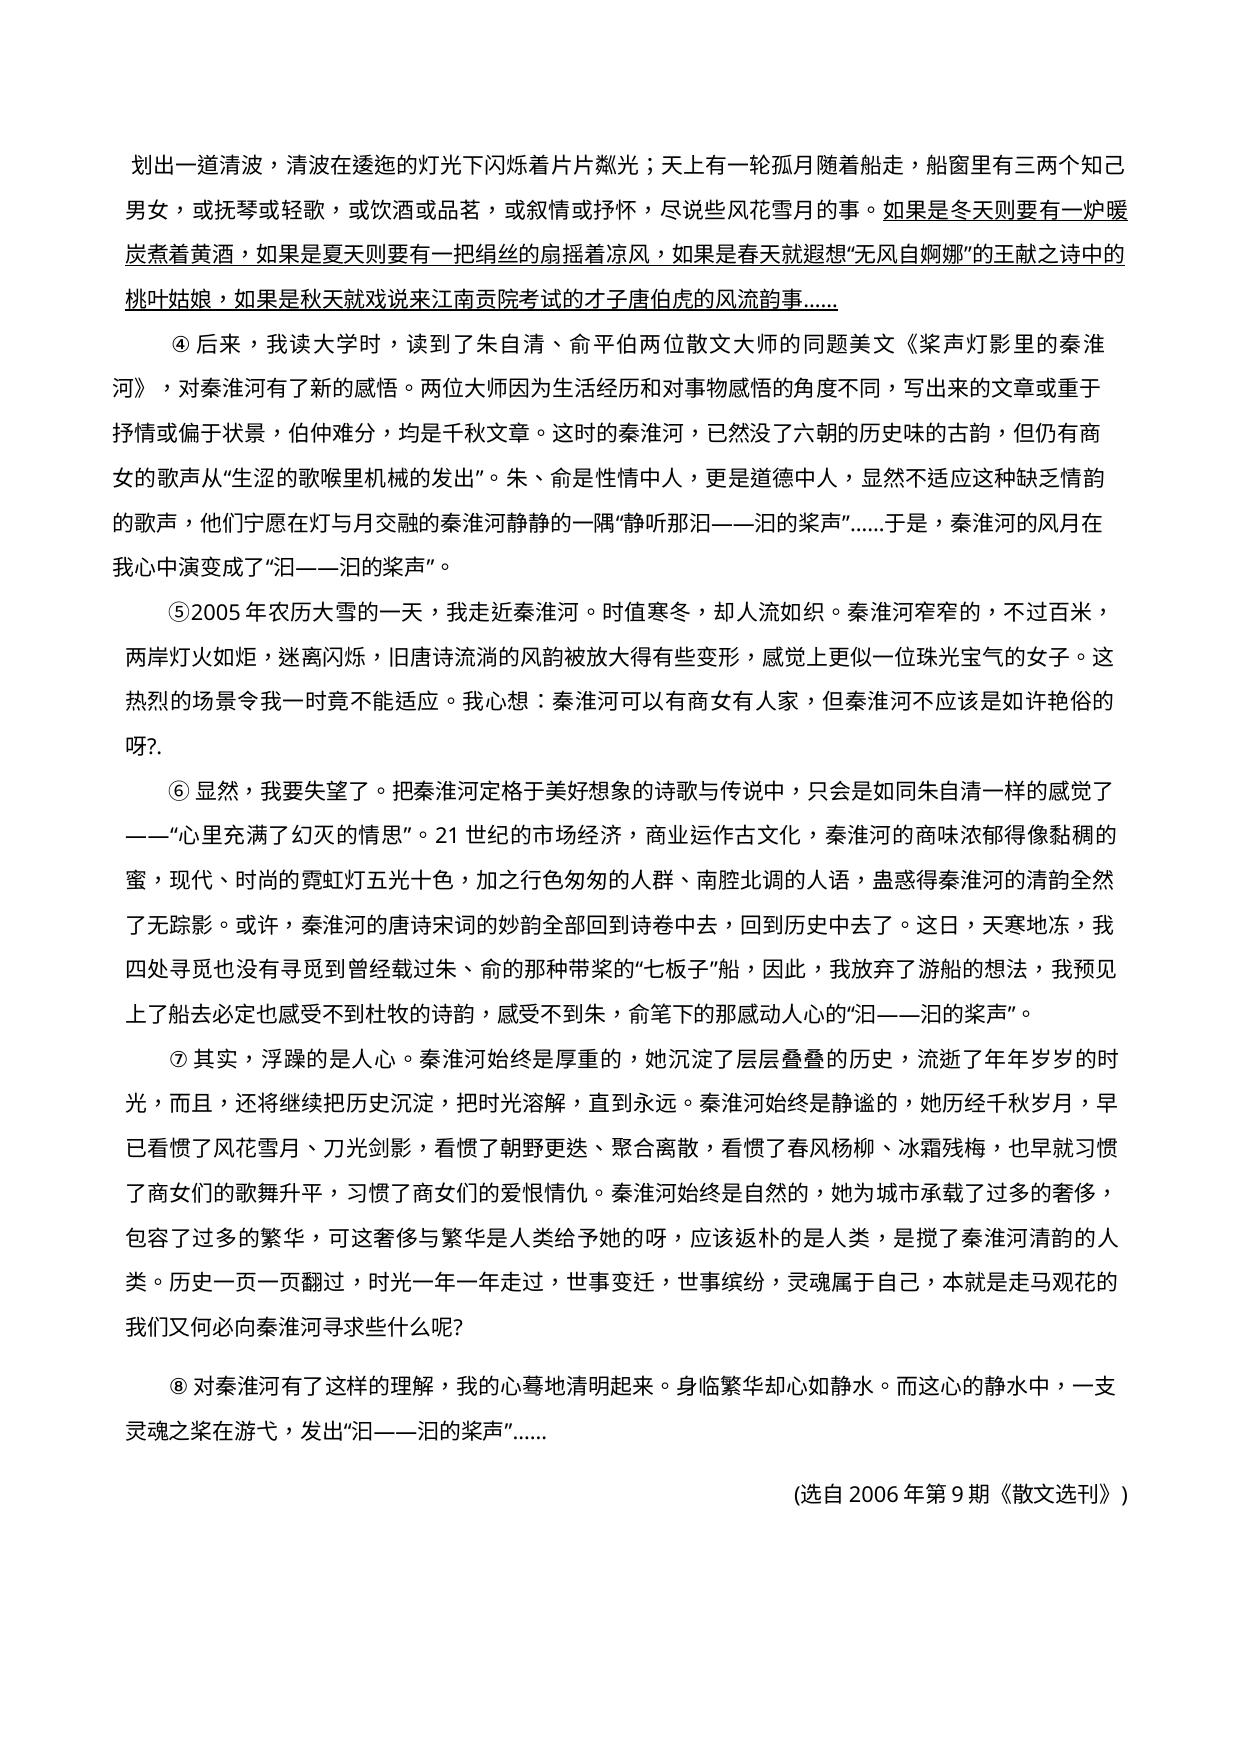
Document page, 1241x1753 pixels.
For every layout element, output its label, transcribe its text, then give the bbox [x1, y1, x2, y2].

text ⑦其实，浮躁的是人心。秦淮河始终是厚重的，她沉淀了层层叠叠的历史，流逝了年年岁岁的时光，而且，还将继续把历史沉淀，把时光溶解，直到永远。秦淮河始终是静谧的，她历经千秋岁月，早已看惯了风花雪月、刀光剑影，看惯了朝野更迭、聚合离散，看惯了春风杨柳、冰霜残梅，也早就习惯了商女们的歌舞升平，习惯了商女们的爱恨情仇。秦淮河始终是自然的，她为城市承载了过多的奢侈，包容了过多的繁华，可这奢侈与繁华是人类给予她的呀，应该返朴的是人类，是搅了秦淮河清韵的人类。历史一页一页翻过，时光一年一年走过，世事变迁，世事缤纷，灵魂属于自己，本就是走马观花的我们又何必向秦淮河寻求些什么呢? [125, 1044, 1119, 1342]
text ⑥显然，我要失望了。把秦淮河定格于美好想象的诗歌与传说中，只会是如同朱自清一样的感觉了——“心里充满了幻灭的情思”。21世纪的市场经济，商业运作古文化，秦淮河的商味浓郁得像黏稠的蜜，现代、时尚的霓虹灯五光十色，加之行色匆匆的人群、南腔北调的人语，蛊惑得秦淮河的清韵全然了无踪影。或许，秦淮河的唐诗宋词的妙韵全部回到诗卷中去，回到历史中去了。这日，天寒地冻，我四处寻觅也没有寻觅到曾经载过朱、俞的那种带桨的“七板子”船，因此，我放弃了游船的想法，我预见上了船去必定也感受不到杜牧的诗韵，感受不到朱，俞笔下的那感动人心的“汩——汩的桨声”。 [125, 776, 1117, 1029]
text ⑧对秦淮河有了这样的理解，我的心蓦地清明起来。身临繁华却心如静水。而这心的静水中，一支灵魂之桨在游弋，发出“汩——汩的桨声”…… [125, 1371, 1119, 1446]
text ④后来，我读大学时，读到了朱自清、俞平伯两位散文大师的同题美文《桨声灯影里的秦淮河》，对秦淮河有了新的感悟。两位大师因为生活经历和对事物感悟的角度不同，写出来的文章或重于抒情或偏于状景，伯仲难分，均是千秋文章。这时的秦淮河，已然没了六朝的历史味的古韵，但仍有商女的歌声从“生涩的歌喉里机械的发出”。朱、俞是性情中人，更是道德中人，显然不适应这种缺乏情韵的歌声，他们宁愿在灯与月交融的秦淮河静静的一隅“静听那汩——汩的桨声”……于是，秦淮河的风月在我心中演变成了“汩——汩的桨声”。 [112, 329, 1105, 582]
text (选自2006年第9期《散文选刊》) [602, 1479, 1128, 1509]
text 划出一道清波，清波在逶迤的灯光下闪烁着片片粼光；天上有一轮孤月随着船走，船窗里有三两个知己男女，或抚琴或轻歌，或饮酒或品茗，或叙情或抒怀，尽说些风花雪月的事。如果是冬天则要有一炉暖炭煮着黄酒，如果是夏天则要有一把绢丝的扇摇着凉风，如果是春天就遐想“无风自婀娜”的王献之诗中的桃叶姑娘，如果是秋天就戏说来江南贡院考试的才子唐伯虎的风流韵事…… [125, 150, 1128, 314]
text ⑤2005年农历大雪的一天，我走近秦淮河。时值寒冬，却人流如织。秦淮河窄窄的，不过百米，两岸灯火如炬，迷离闪烁，旧唐诗流淌的风韵被放大得有些变形，感觉上更似一位珠光宝气的女子。这热烈的场景令我一时竟不能适应。我心想：秦淮河可以有商女有人家，但秦淮河不应该是如许艳俗的呀?. [125, 597, 1117, 761]
